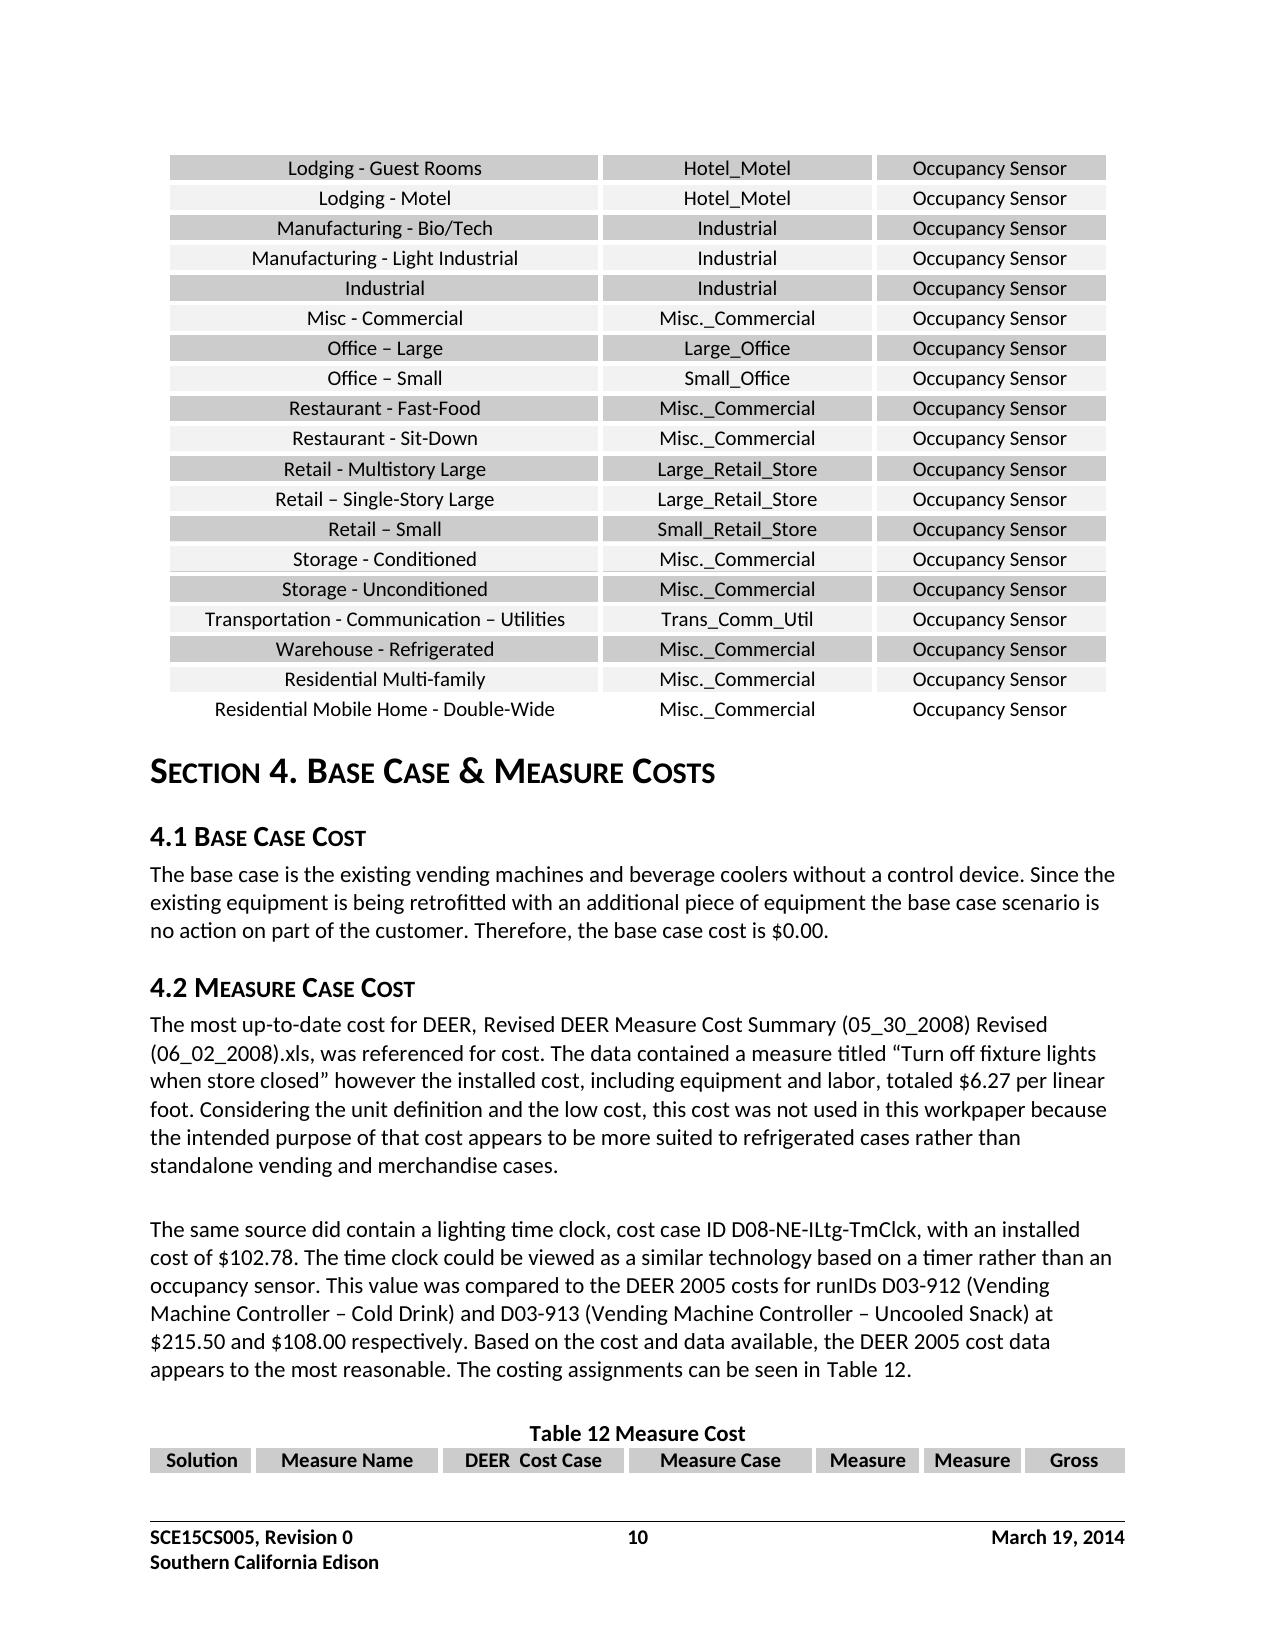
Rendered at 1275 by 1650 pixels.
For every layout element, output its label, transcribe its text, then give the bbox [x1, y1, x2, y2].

subtitle Section 4. Base Case & Measure Costs [150, 747, 1125, 793]
text The base case is the existing vending machines and beverage coolers without a control device. Since the existing equipment is being retrofitted with an additional piece of equipment the base case scenario is no action on part of the customer. Therefore, the base case cost is $0.00. [150, 860, 1125, 944]
table_cell Large_Retail_Store [603, 456, 872, 481]
table_cell Misc._Commercial [603, 697, 872, 722]
table_cell Occupancy Sensor [877, 426, 1106, 451]
table_cell Occupancy Sensor [877, 576, 1106, 602]
table_header Measure Labor Cost [924, 1448, 1021, 1473]
table_cell Small_Office [603, 366, 872, 391]
table_cell Occupancy Sensor [877, 155, 1106, 180]
table_cell Industrial [170, 275, 598, 301]
table_cell Industrial [603, 215, 872, 240]
table_cell Occupancy Sensor [877, 546, 1106, 571]
table_cell Manufacturing - Bio/Tech [170, 215, 598, 240]
table_cell Office – Large [170, 335, 598, 361]
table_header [443, 1448, 624, 1473]
table_cell Lodging - Guest Rooms [170, 155, 598, 180]
table_header Solution Code [150, 1448, 251, 1473]
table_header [629, 1448, 812, 1473]
table_cell Storage - Conditioned [170, 546, 598, 571]
table_cell Restaurant - Sit-Down [170, 426, 598, 451]
table_cell Retail – Small [170, 516, 598, 541]
table_cell Transportation - Communication – Utilities [170, 606, 598, 632]
table_cell Misc._Commercial [603, 667, 872, 692]
table_cell Residential Multi-family [170, 667, 598, 692]
table_cell Misc._Commercial [603, 396, 872, 421]
table_cell Residential Mobile Home - Double-Wide [170, 697, 598, 722]
table_cell Misc._Commercial [603, 426, 872, 451]
table_cell Occupancy Sensor [877, 185, 1106, 210]
subtitle 4.1 Base Case Cost [150, 818, 1125, 853]
table_header Measure Name [256, 1448, 438, 1473]
table_cell Misc._Commercial [603, 636, 872, 662]
text The same source did contain a lighting time clock, cost case ID D08-NE-ILtg-TmClck, with an installed cost of $102.78. The time clock could be viewed as a similar technology based on a timer rather than an occupancy sensor. This value was compared to the DEER 2005 costs for runIDs D03-912 (Vending Machine Controller – Cold Drink) and D03-913 (Vending Machine Controller – Uncooled Snack) at $215.50 and $108.00 respectively. Based on the cost and data available, the DEER 2005 cost data appears to the most reasonable. The costing assignments can be seen in Table 12. [150, 1215, 1125, 1383]
table_cell Small_Retail_Store [603, 516, 872, 541]
table_cell Occupancy Sensor [877, 215, 1106, 240]
table_cell Lodging - Motel [170, 185, 598, 210]
table_cell Misc._Commercial [603, 546, 872, 571]
table_cell Misc._Commercial [603, 576, 872, 602]
table_cell Storage - Unconditioned [170, 576, 598, 602]
table_cell Manufacturing - Light Industrial [170, 245, 598, 270]
table_cell Occupancy Sensor [877, 275, 1106, 301]
table_cell Occupancy Sensor [877, 516, 1106, 541]
table_cell Occupancy Sensor [877, 366, 1106, 391]
table_cell Retail - Multistory Large [170, 456, 598, 481]
table_cell Misc - Commercial [170, 305, 598, 331]
text The most up-to-date cost for DEER, Revised DEER Measure Cost Summary (05_30_2008) Revised (06_02_2008).xls, was referenced for cost. The data contained a measure titled “Turn off fixture lights when store closed” however the installed cost, including equipment and labor, totaled $6.27 per linear foot. Considering the unit definition and the low cost, this cost was not used in this workpaper because the intended purpose of that cost appears to be more suited to refrigerated cases rather than standalone vending and merchandise cases. [150, 1011, 1125, 1179]
table_cell Hotel_Motel [603, 185, 872, 210]
table_cell Occupancy Sensor [877, 335, 1106, 361]
table_cell Occupancy Sensor [877, 456, 1106, 481]
table_cell Industrial [603, 275, 872, 301]
table_cell Large_Office [603, 335, 872, 361]
table_cell Occupancy Sensor [877, 396, 1106, 421]
table_cell Hotel_Motel [603, 155, 872, 180]
table_cell Restaurant - Fast-Food [170, 396, 598, 421]
table_cell Warehouse - Refrigerated [170, 636, 598, 662]
table_cell Occupancy Sensor [877, 245, 1106, 270]
table_cell Large_Retail_Store [603, 486, 872, 511]
text Table 12 Measure Cost [150, 1419, 1125, 1448]
table_header Gross Measure Cost* [1025, 1448, 1125, 1473]
table_cell Office – Small [170, 366, 598, 391]
table_cell Occupancy Sensor [877, 486, 1106, 511]
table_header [816, 1448, 919, 1473]
table_cell Industrial [603, 245, 872, 270]
table_cell Occupancy Sensor [877, 606, 1106, 632]
subtitle 4.2 Measure Case Cost [150, 969, 1125, 1004]
table_cell Occupancy Sensor [877, 667, 1106, 692]
table_cell Occupancy Sensor [877, 636, 1106, 662]
table_cell Occupancy Sensor [877, 697, 1106, 722]
table_cell Trans_Comm_Util [603, 606, 872, 632]
table_cell Retail – Single-Story Large [170, 486, 598, 511]
table_cell Misc._Commercial [603, 305, 872, 331]
table_cell Occupancy Sensor [877, 305, 1106, 331]
